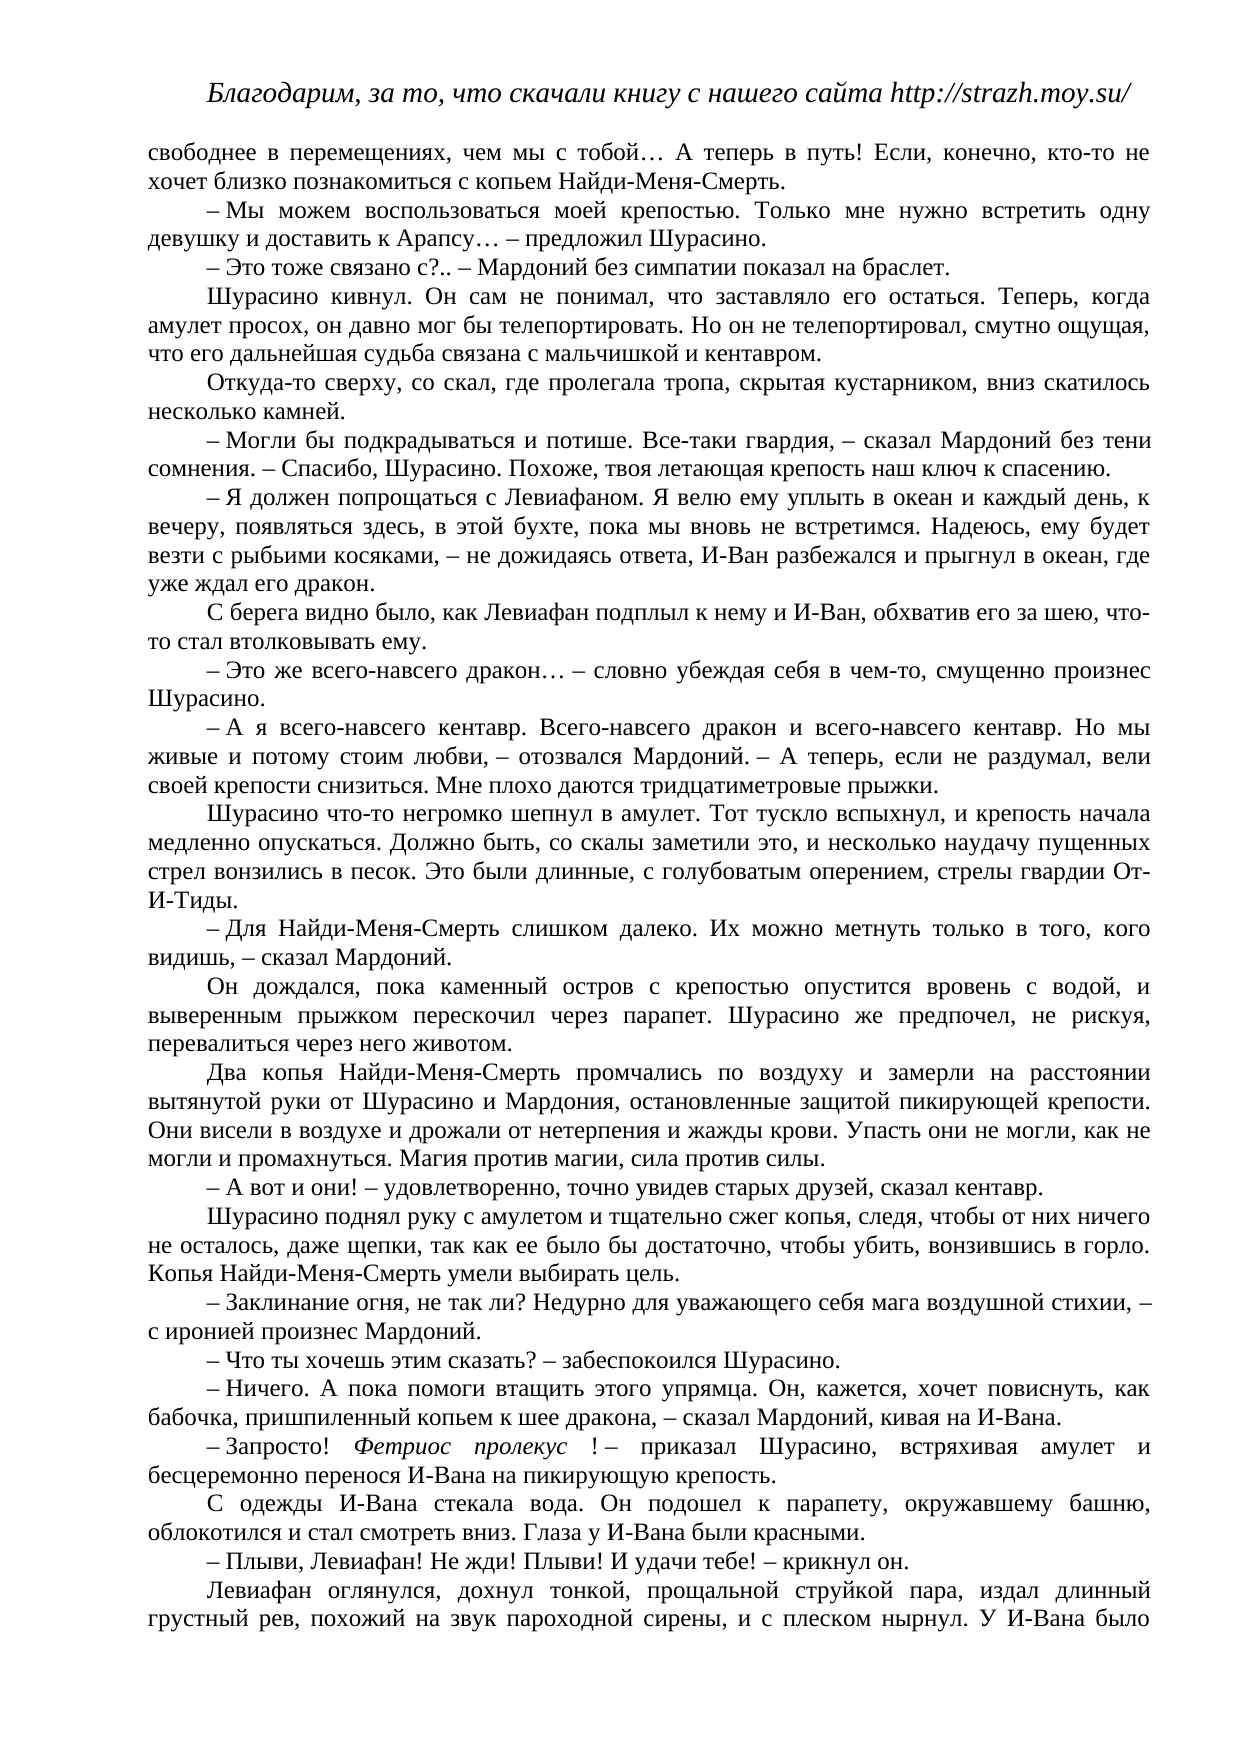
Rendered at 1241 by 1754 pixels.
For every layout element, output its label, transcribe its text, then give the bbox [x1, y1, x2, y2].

text – Плыви, Левиафан! Не жди! Плыви! И удачи тебе! – крикнул он. [148, 1546, 1152, 1575]
text – А вот и они! – удовлетворенно, точно увидев старых друзей, сказал кентавр. [148, 1172, 1152, 1201]
text – Что ты хочешь этим сказать? – забеспокоился Шурасино. [148, 1345, 1152, 1373]
text – Мы можем воспользоваться моей крепостью. Только мне нужно встретить одну девушку и доставить к Арапсу… – предложил Шурасино. [148, 195, 1152, 252]
text Два копья Найди-Меня-Смерть промчались по воздуху и замерли на расстоянии вытянутой руки от Шурасино и Мардония, остановленные защитой пикирующей крепости. Они висели в воздухе и дрожали от нетерпения и жажды крови. Упасть они не могли, как не могли и промахнуться. Магия против магии, сила против силы. [148, 1057, 1152, 1172]
text – Ничего. А пока помоги втащить этого упрямца. Он, кажется, хочет повиснуть, как бабочка, пришпиленный копьем к шее дракона, – сказал Мардоний, кивая на И-Вана. [148, 1373, 1152, 1431]
text – А я всего-навсего кентавр. Всего-навсего дракон и всего-навсего кентавр. Но мы живые и потому стоим любви, – отозвался Мардоний. – А теперь, если не раздумал, вели своей крепости снизиться. Мне плохо даются тридцатиметровые прыжки. [148, 712, 1152, 798]
text Он дождался, пока каменный остров с крепостью опустится вровень с водой, и выверенным прыжком перескочил через парапет. Шурасино же предпочел, не рискуя, перевалиться через него животом. [148, 971, 1152, 1057]
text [148, 1575, 1152, 1632]
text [148, 137, 1152, 195]
text – Я должен попрощаться с Левиафаном. Я велю ему уплыть в океан и каждый день, к вечеру, появляться здесь, в этой бухте, пока мы вновь не встретимся. Надеюсь, ему будет везти с рыбьими косяками, – не дожидаясь ответа, И-Ван разбежался и прыгнул в океан, где уже ждал его дракон. [148, 482, 1152, 597]
text С одежды И-Вана стекала вода. Он подошел к парапету, окружавшему башню, облокотился и стал смотреть вниз. Глаза у И-Вана были красными. [148, 1488, 1152, 1546]
text Шурасино кивнул. Он сам не понимал, что заставляло его остаться. Теперь, когда амулет просох, он давно мог бы телепортировать. Но он не телепортировал, смутно ощущая, что его дальнейшая судьба связана с мальчишкой и кентавром. [148, 281, 1152, 367]
text – Заклинание огня, не так ли? Недурно для уважающего себя мага воздушной стихии, – с иронией произнес Мардоний. [148, 1287, 1152, 1345]
text Шурасино поднял руку с амулетом и тщательно сжег копья, следя, чтобы от них ничего не осталось, даже щепки, так как ее было бы достаточно, чтобы убить, вонзившись в горло. Копья Найди-Меня-Смерть умели выбирать цель. [148, 1201, 1152, 1287]
text – Это тоже связано с?.. – Мардоний без симпатии показал на браслет. [148, 252, 1152, 281]
text – Для Найди-Меня-Смерть слишком далеко. Их можно метнуть только в того, кого видишь, – сказал Мардоний. [148, 913, 1152, 971]
text – Это же всего-навсего дракон… – словно убеждая себя в чем-то, смущенно произнес Шурасино. [148, 655, 1152, 712]
text Откуда-то сверху, со скал, где пролегала тропа, скрытая кустарником, вниз скатилось несколько камней. [148, 367, 1152, 425]
text Шурасино что-то негромко шепнул в амулет. Тот тускло вспыхнул, и крепость начала медленно опускаться. Должно быть, со скалы заметили это, и несколько наудачу пущенных стрел вонзились в песок. Это были длинные, с голубоватым оперением, стрелы гвардии От-И-Тиды. [148, 798, 1152, 913]
text С берега видно было, как Левиафан подплыл к нему и И-Ван, обхватив его за шею, что-то стал втолковывать ему. [148, 597, 1152, 655]
text – Запросто! Фетриос пролекус ! – приказал Шурасино, встряхивая амулет и бесцеремонно перенося И-Вана на пикирующую крепость. [148, 1431, 1152, 1488]
text – Могли бы подкрадываться и потише. Все-таки гвардия, – сказал Мардоний без тени сомнения. – Спасибо, Шурасино. Похоже, твоя летающая крепость наш ключ к спасению. [148, 425, 1152, 482]
